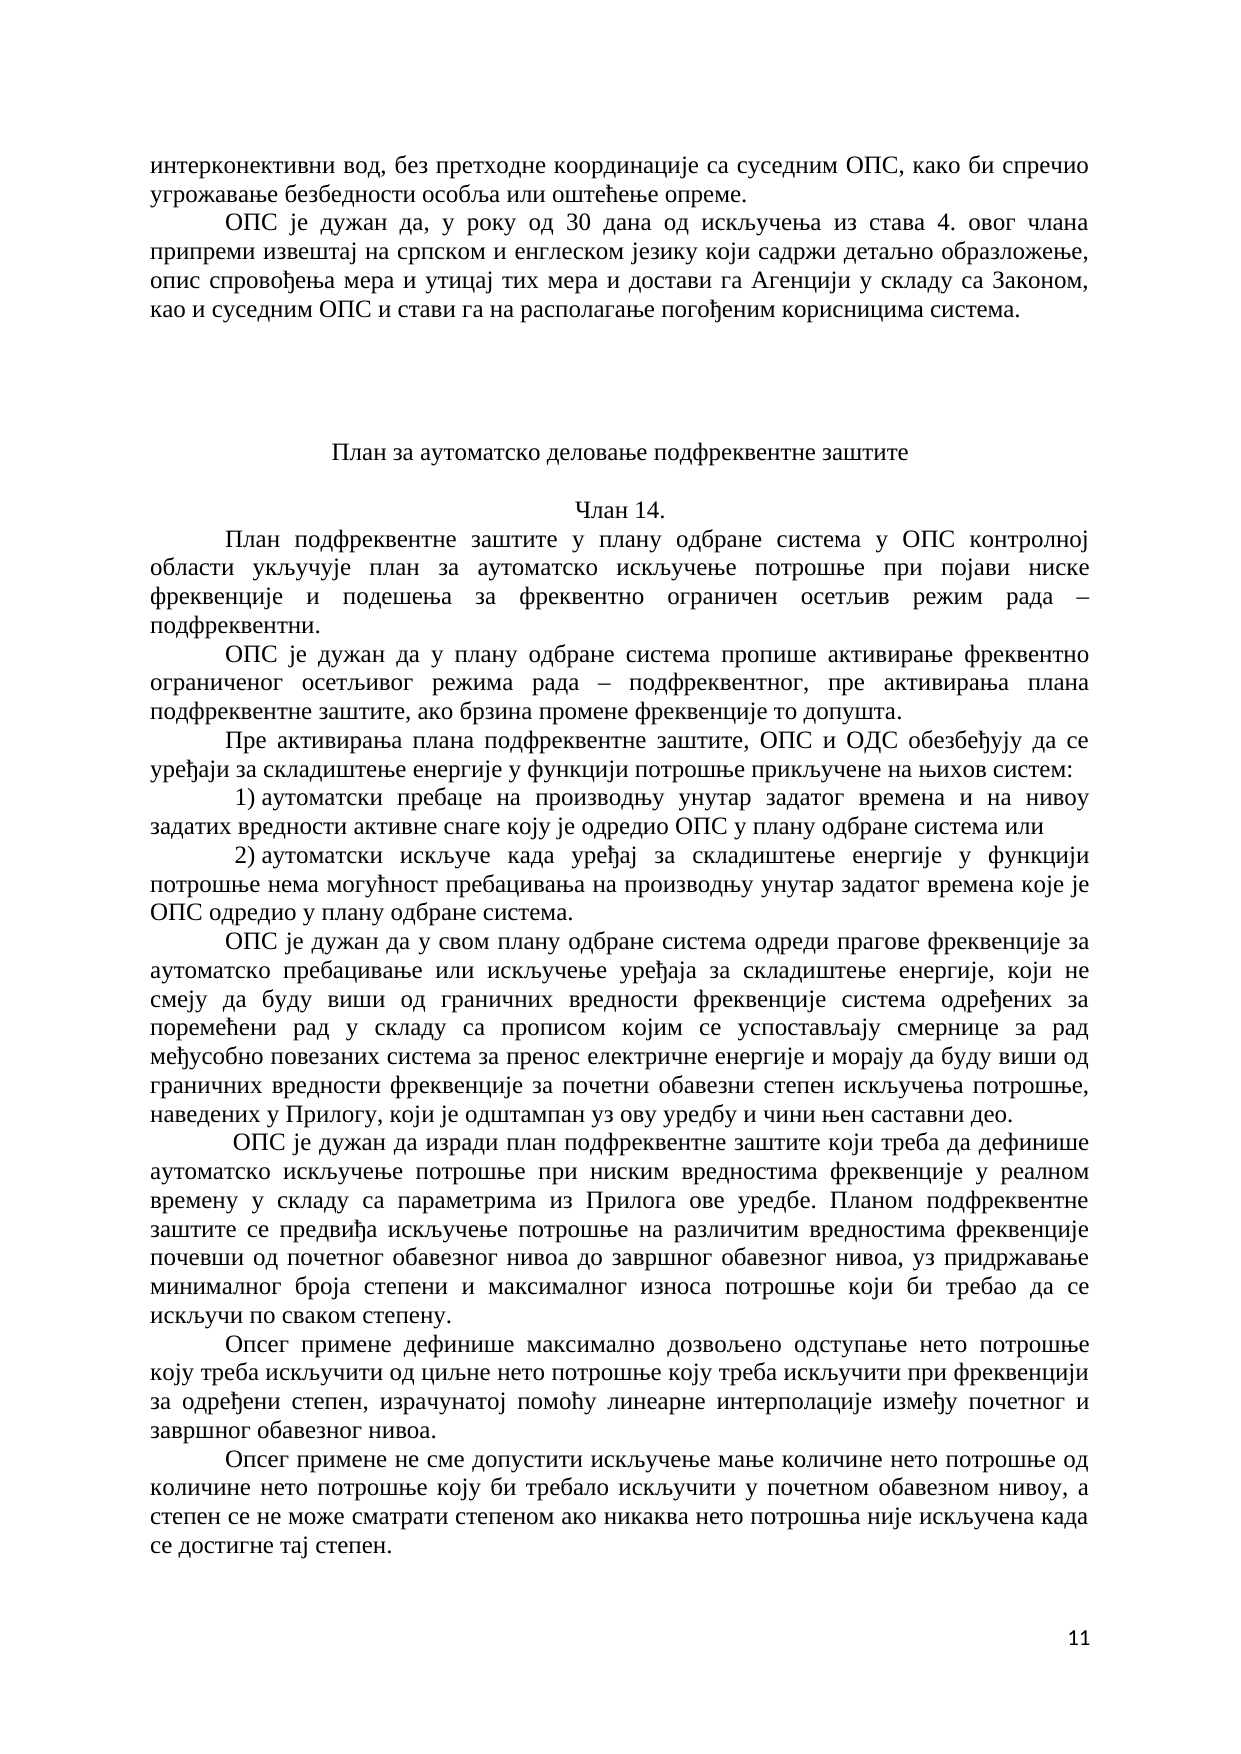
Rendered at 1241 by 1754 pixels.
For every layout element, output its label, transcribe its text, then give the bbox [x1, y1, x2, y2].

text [150, 150, 1090, 207]
text Члан 14. [150, 495, 1090, 524]
text План подфреквентне заштите у плану одбране система у ОПС контролној области укључује план за аутоматско искључење потрошње при појави ниске фреквенције и подешења за фреквентно ограничен осетљив режим рада – подфреквентни. [150, 524, 1090, 639]
text Опсег примене дефинише максимално дозвољено одступање нето потрошње коју треба искључити од циљне нето потрошње коју треба искључити при фреквенцији за одређени степен, израчунатој помоћу линеарне интерполације између почетног и завршног обавезног нивоа. [150, 1329, 1090, 1444]
text Пре активирања плана подфреквентне заштите, ОПС и ОДС обезбеђују да се уређаји за складиштење енергије у функцији потрошње прикључене на њихов систем: [150, 725, 1090, 782]
text ОПС је дужан да, у року од 30 дана од искључења из става 4. овог члана припреми извештај на српском и енглеском језику који садржи детаљно образложење, опис спровођења мера и утицај тих мера и достави га Агенцији у складу са Законом, као и суседним ОПС и стави га на располагање погођеним корисницима система. [150, 207, 1090, 322]
text ОПС је дужан да изради план подфреквентне заштите који треба да дефинише аутоматско искључење потрошње при ниским вредностима фреквенције у реалном времену у складу са параметрима из Прилога ове уредбе. Планом подфреквентне заштите се предвиђа искључење потрошње на различитим вредностима фреквенције почевши од почетног обавезног нивоа до завршног обавезног нивоа, уз придржавање минималног броја степени и максималног износа потрошње који би требао да се искључи по сваком степену. [150, 1127, 1090, 1329]
text ОПС је дужан да у свом плану одбране система одреди прагове фреквенције за аутоматско пребацивање или искључење уређаја за складиштење енергије, који не смеју да буду виши од граничних вредности фреквенције система одређених за поремећени рад у складу са прописом којим се успостављају смернице за рад међусобно повезаних система за пренос електричне енергије и морају да буду виши од граничних вредности фреквенције за почетни обавезни степен искључења потрошње, наведених у Прилогу, који је одштампан уз ову уредбу и чини њен саставни део. [150, 926, 1090, 1127]
text План за аутоматско деловање подфреквентне заштите [150, 437, 1090, 466]
list аутоматски искључе када уређај за складиштење енергије у функцији потрошње нема могућност пребацивања на производњу унутар задатог времена које је ОПС одредио у плану одбране система. [150, 840, 1090, 926]
text ОПС је дужан да у плану одбране система пропише активирање фреквентно ограниченог осетљивог режима рада – подфреквентног, пре активирања плана подфреквентне заштите, ако брзина промене фреквенције то допушта. [150, 639, 1090, 725]
list аутоматски пребаце на производњу унутар задатог времена и на нивоу задатих вредности активне снаге коју је одредио ОПС у плану одбране система или [150, 782, 1090, 840]
text Опсег примене не сме допустити искључење мање количине нето потрошње од количине нето потрошње коју би требало искључити у почетном обавезном нивоу, а степен се не може сматрати степеном ако никаква нето потрошња није искључена када се достигне тај степен. [150, 1444, 1090, 1559]
